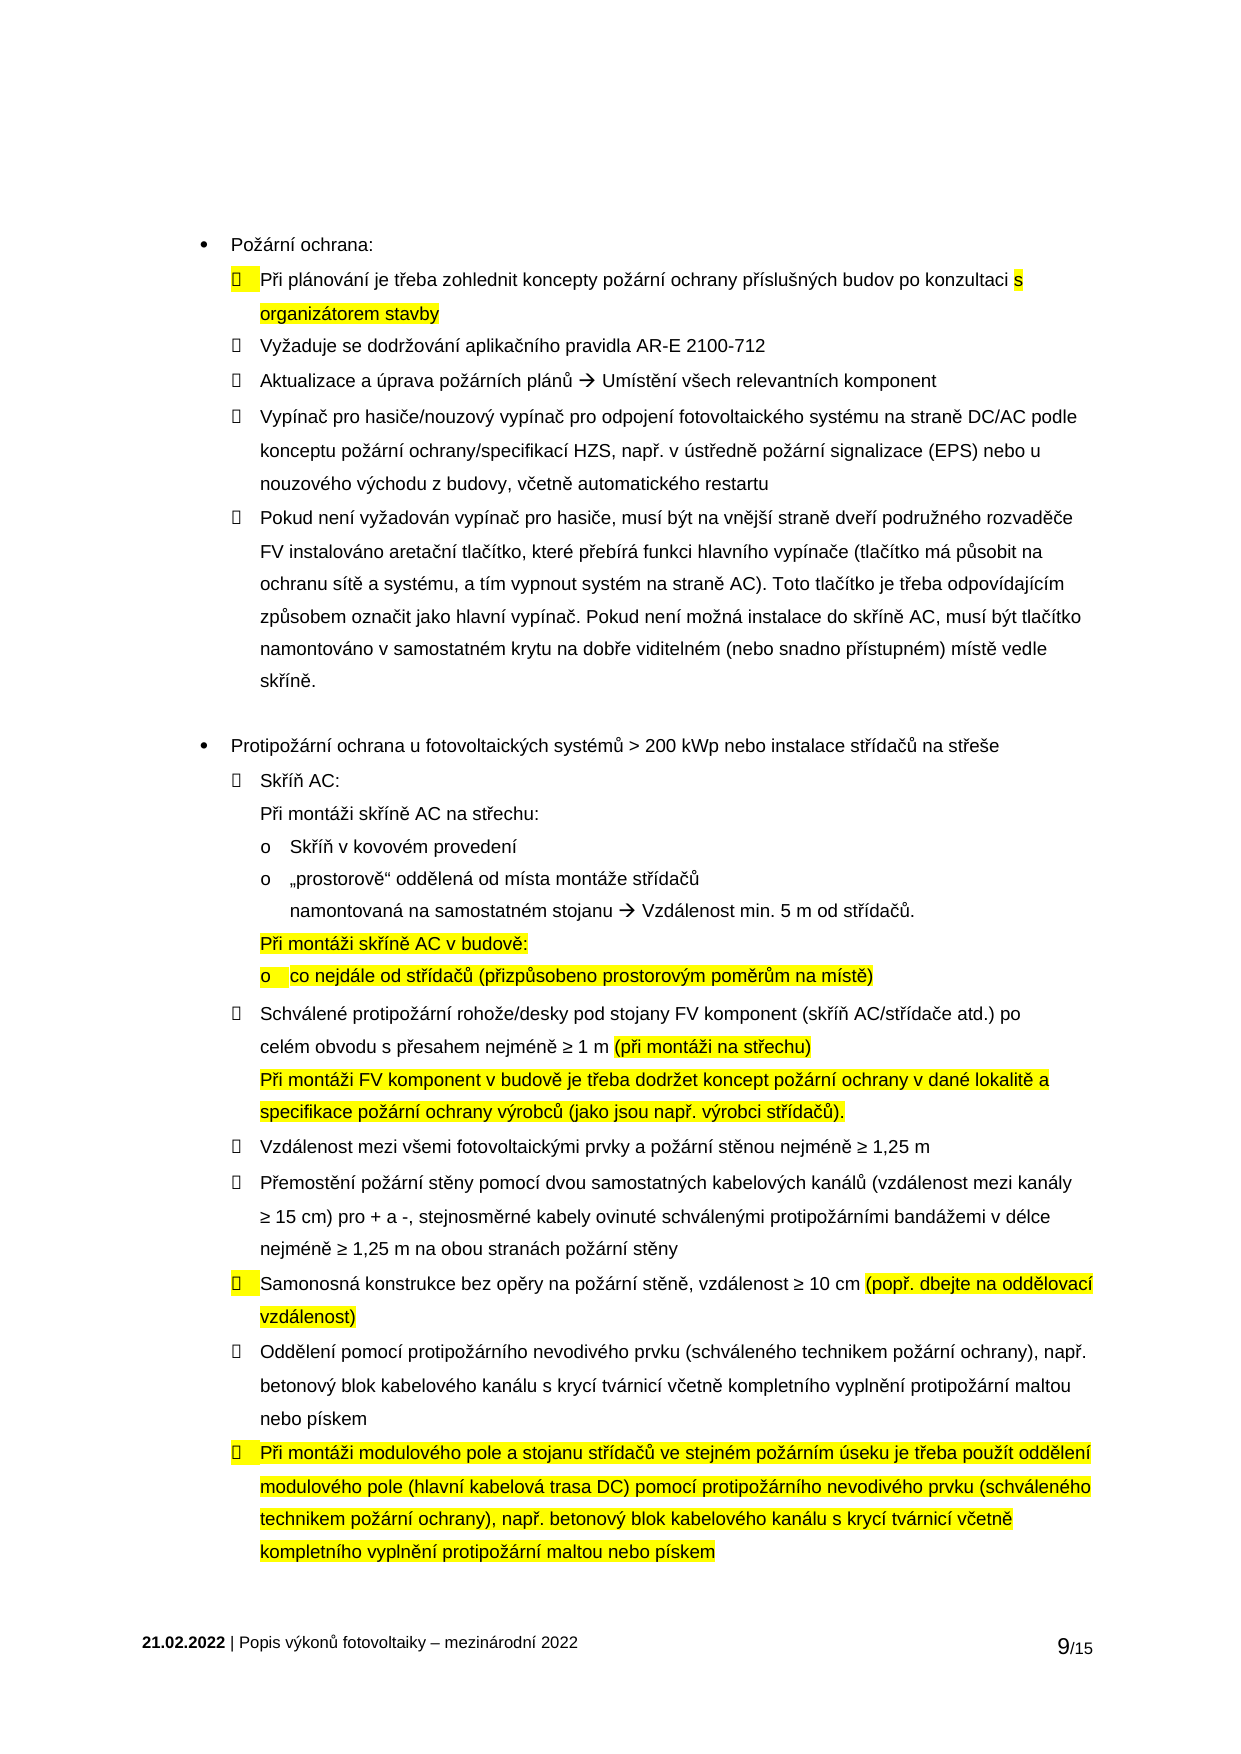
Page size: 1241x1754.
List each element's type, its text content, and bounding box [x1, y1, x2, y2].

list Přemostění požární stěny pomocí dvou samostatných kabelových kanálů (vzdálenost mezi kanály ≥ 15 cm) pro + a -, stejnosměrné kabely ovinuté schválenými protipožárními bandážemi v délce nejméně ≥ 1,25 m na obou stranách požární stěny [231, 1169, 1079, 1259]
list Požární ochrana: [201, 234, 1111, 256]
list Vyžaduje se dodržování aplikačního pravidla AR-E 2100-712 [231, 335, 1111, 357]
list Oddělení pomocí protipožárního nevodivého prvku (schváleného technikem požární ochrany), např. betonový blok kabelového kanálu s krycí tvárnicí včetně kompletního vyplnění protipožární maltou nebo pískem [231, 1339, 1088, 1429]
list Aktualizace a úprava požárních plánů Umístění všech relevantních komponent [231, 368, 1111, 393]
list Skříň v kovovém provedení [260, 836, 1111, 859]
list Protipožární ochrana u fotovoltaických systémů > 200 kWp nebo instalace střídačů na střeše [201, 735, 1111, 756]
list Skříň AC: [231, 767, 1111, 793]
list Pokud není vyžadován vypínač pro hasiče, musí být na vnější straně dveří podružného rozvaděče FV instalováno aretační tlačítko, které přebírá funkci hlavního vypínače (tlačítko má působit na ochranu sítě a systému, a tím vypnout systém na straně AC). Toto tlačítko je třeba odpovídajícím způsobem označit jako hlavní vypínač. Pokud není možná instalace do skříně AC, musí být tlačítko namontováno v samostatném krytu na dobře viditelném (nebo snadno přístupném) místě vedle skříně. [231, 504, 1095, 692]
list Vypínač pro hasiče/nouzový vypínač pro odpojení fotovoltaického systému na straně DC/AC podle konceptu požární ochrany/specifikací HZS, např. v ústředně požární signalizace (EPS) nebo u nouzového východu z budovy, včetně automatického restartu [231, 404, 1097, 494]
text Při montáži FV komponent v budově je třeba dodržet koncept požární ochrany v dané lokalitě a specifikace požární ochrany výrobců (jako jsou např. výrobci střídačů). [260, 1068, 1111, 1122]
list Samonosná konstrukce bez opěry na požární stěně, vzdálenost ≥ 10 cm (popř. dbejte na oddělovací vzdálenost) [231, 1270, 1094, 1328]
text Při montáži skříně AC v budově: [260, 932, 1111, 954]
list Při montáži modulového pole a stojanu střídačů ve stejném požárním úseku je třeba použít oddělení modulového pole (hlavní kabelová trasa DC) pomocí protipožárního nevodivého prvku (schváleného technikem požární ochrany), např. betonový blok kabelového kanálu s krycí tvárnicí včetně kompletního vyplnění protipožární maltou nebo pískem [231, 1439, 1096, 1562]
list Při plánování je třeba zohlednit koncepty požární ochrany příslušných budov po konzultaci s organizátorem stavby [231, 266, 1087, 324]
text Při montáži skříně AC na střechu: [260, 803, 1111, 825]
list Vzdálenost mezi všemi fotovoltaickými prvky a požární stěnou nejméně ≥ 1,25 m [231, 1133, 1111, 1158]
list „prostorově“ oddělená od místa montáže střídačů namontovaná na samostatném stojanu Vzdálenost min. 5 m od střídačů. [260, 868, 1088, 921]
list Schválené protipožární rohože/desky pod stojany FV komponent (skříň AC/střídače atd.) po celém obvodu s přesahem nejméně ≥ 1 m (při montáži na střechu) [231, 1000, 1071, 1058]
list co nejdále od střídačů (přizpůsobeno prostorovým poměrům na místě) [260, 965, 1073, 988]
